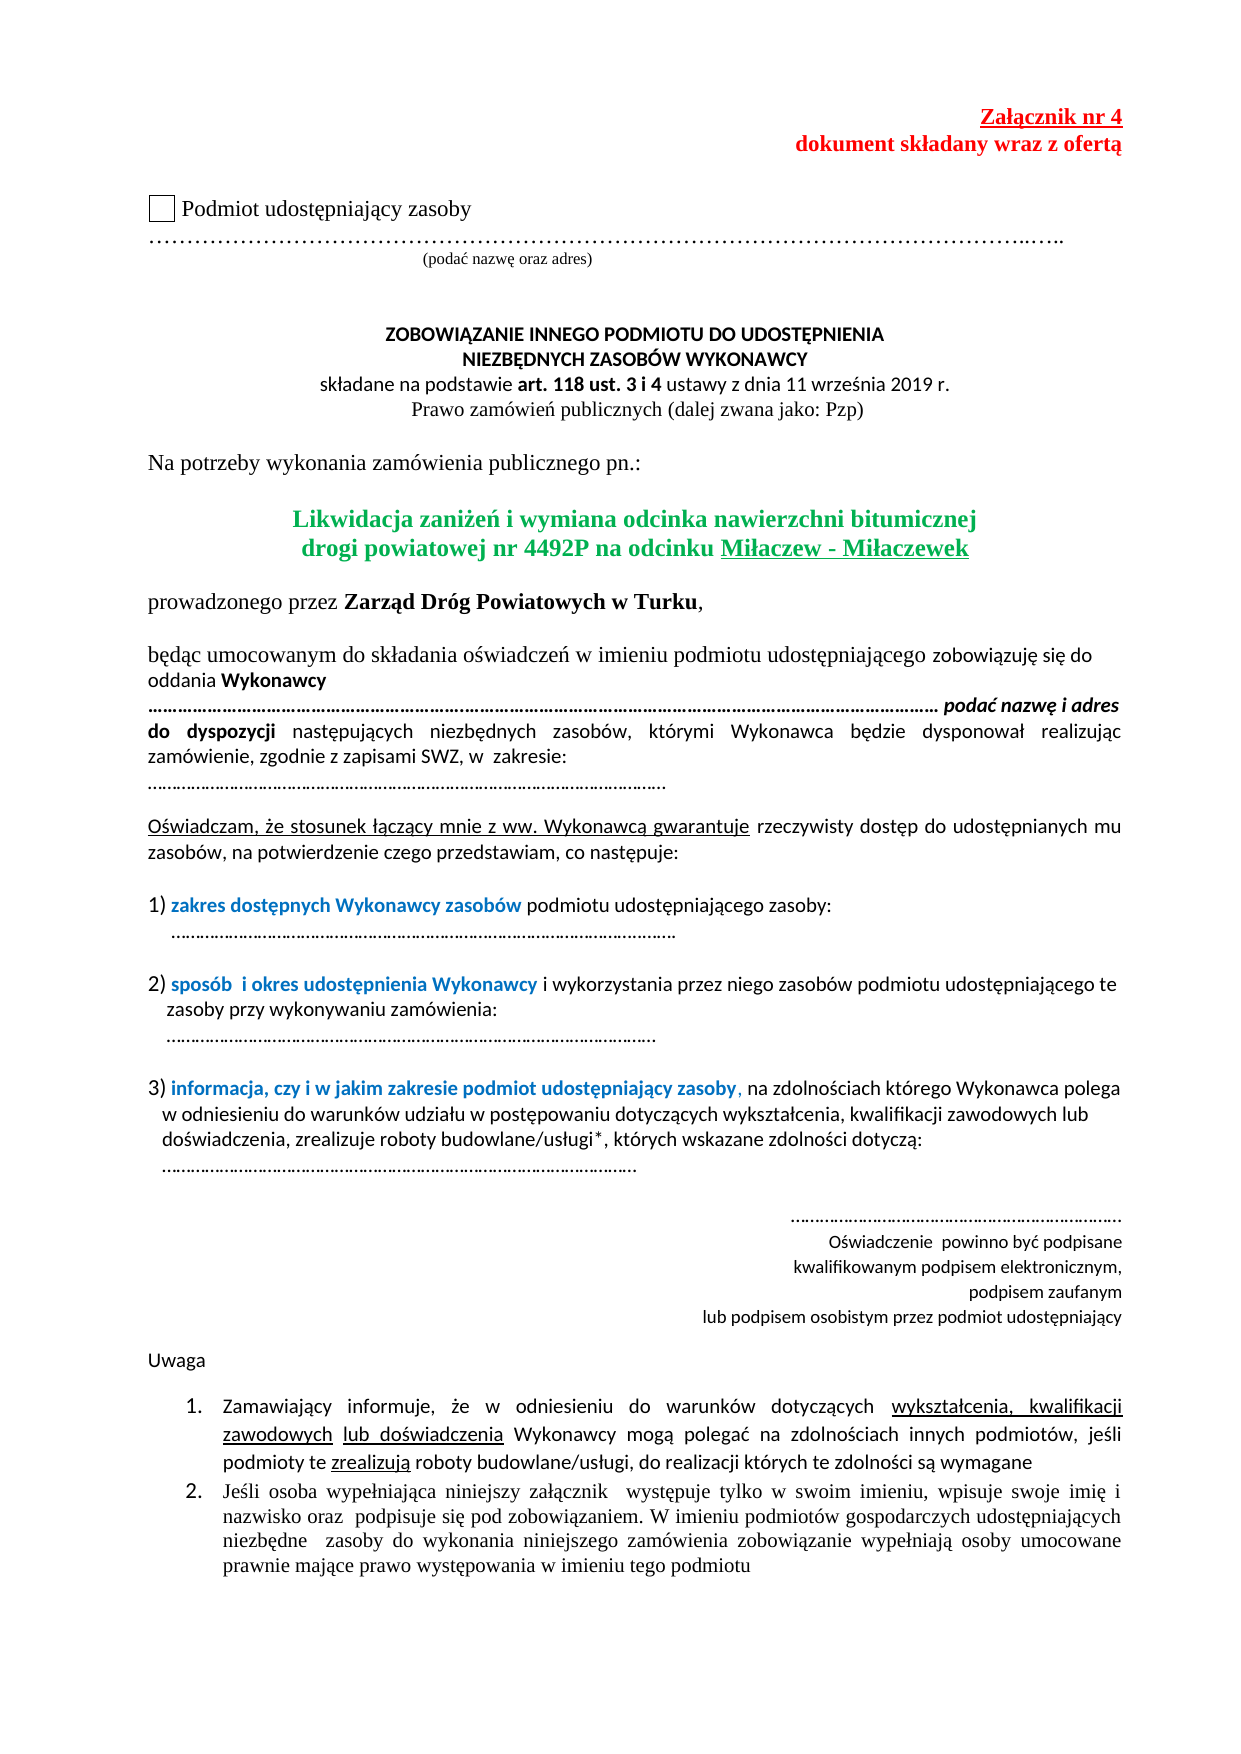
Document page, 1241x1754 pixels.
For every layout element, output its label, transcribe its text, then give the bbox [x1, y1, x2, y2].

list informacja, czy i w jakim zakresie podmiot udostępniający zasoby, na zdolnościach którego Wykonawca polega [148, 1073, 1122, 1101]
text Oświadczenie powinno być podpisane kwalifikowanym podpisem elektronicznym, podpisem zaufanym [738, 1230, 1122, 1303]
text ………………………………………………………………………………………… [148, 1022, 1122, 1047]
text będąc umocowanym do składania oświadczeń w imieniu podmiotu udostępniającego zobowiązuję się do oddania Wykonawcy [148, 641, 1122, 693]
text Oświadczam, że stosunek łączący mnie z ww. Wykonawcą gwarantuje rzeczywisty dostęp do udostępnianych mu zasobów, na potwierdzenie czego przedstawiam, co następuje: [148, 813, 1122, 864]
text NIEZBĘDNYCH ZASOBÓW WYKONAWCY [148, 346, 1122, 372]
list sposób i okres udostępnienia Wykonawcy i wykorzystania przez niego zasobów podmiotu udostępniającego te [148, 969, 1122, 997]
text Podmiot udostępniający zasoby ……………………………………………………………………………………………………..….. [148, 194, 1122, 249]
text Na potrzeby wykonania zamówienia publicznego pn.: [148, 449, 1122, 475]
text do dyspozycji następujących niezbędnych zasobów, którymi Wykonawca będzie dysponował realizując zamówienie, zgodnie z zapisami SWZ, w zakresie: [148, 718, 1122, 769]
text ……………………………………………………….…………………………………………………………………………………… podać nazwę i adres [148, 693, 1122, 718]
text doświadczenia, zrealizuje roboty budowlane/usługi*, których wskazane zdolności dotyczą: [148, 1126, 1122, 1152]
text składane na podstawie art. 118 ust. 3 i 4 ustawy z dnia 11 września 2019 r. [148, 372, 1122, 397]
list Jeśli osoba wypełniająca niniejszy załącznik występuje tylko w swoim imieniu, wpisuje swoje imię i nazwisko oraz podpisuje się pod zobowiązaniem. W imieniu podmiotów gospodarczych udostępniających niezbędne zasoby do wykonania niniejszego zamówienia zobowiązanie wypełniają osoby umocowane prawnie mające prawo występowania w imieniu tego podmiotu [185, 1476, 1122, 1577]
text prowadzonego przez Zarząd Dróg Powiatowych w Turku, [148, 588, 1122, 614]
text …………………………………………………………… [148, 1203, 1122, 1228]
text Uwaga [148, 1347, 1122, 1373]
text ZOBOWIĄZANIE INNEGO PODMIOTU DO UDOSTĘPNIENIA [148, 321, 1122, 346]
text Prawo zamówień publicznych (dalej zwana jako: Pzp) [148, 397, 1122, 421]
text drogi powiatowej nr 4492P na odcinku Miłaczew - Miłaczewek [148, 533, 1122, 562]
text ……………………………………………………………………………………… [148, 1152, 1122, 1177]
text lub podpisem osobistym przez podmiot udostępniający [148, 1306, 1122, 1328]
text (podać nazwę oraz adres) [148, 249, 1122, 268]
text ……………………………………………………………………………………..……. [148, 918, 1122, 943]
text Załącznik nr 4 [148, 103, 1122, 130]
list zakres dostępnych Wykonawcy zasobów podmiotu udostępniającego zasoby: [148, 890, 1122, 918]
text w odniesieniu do warunków udziału w postępowaniu dotyczących wykształcenia, kwalifikacji zawodowych lub [148, 1101, 1122, 1126]
list Zamawiający informuje, że w odniesieniu do warunków dotyczących wykształcenia, kwalifikacji zawodowych lub doświadczenia Wykonawcy mogą polegać na zdolnościach innych podmiotów, jeśli podmioty te zrealizują roboty budowlane/usługi, do realizacji których te zdolności są wymagane [185, 1392, 1122, 1474]
text dokument składany wraz z ofertą [148, 130, 1122, 156]
text ……………………………………………………………………………………………… [148, 769, 1122, 794]
text zasoby przy wykonywaniu zamówienia: [148, 997, 1122, 1022]
text Likwidacja zaniżeń i wymiana odcinka nawierzchni bitumicznej [148, 504, 1122, 533]
